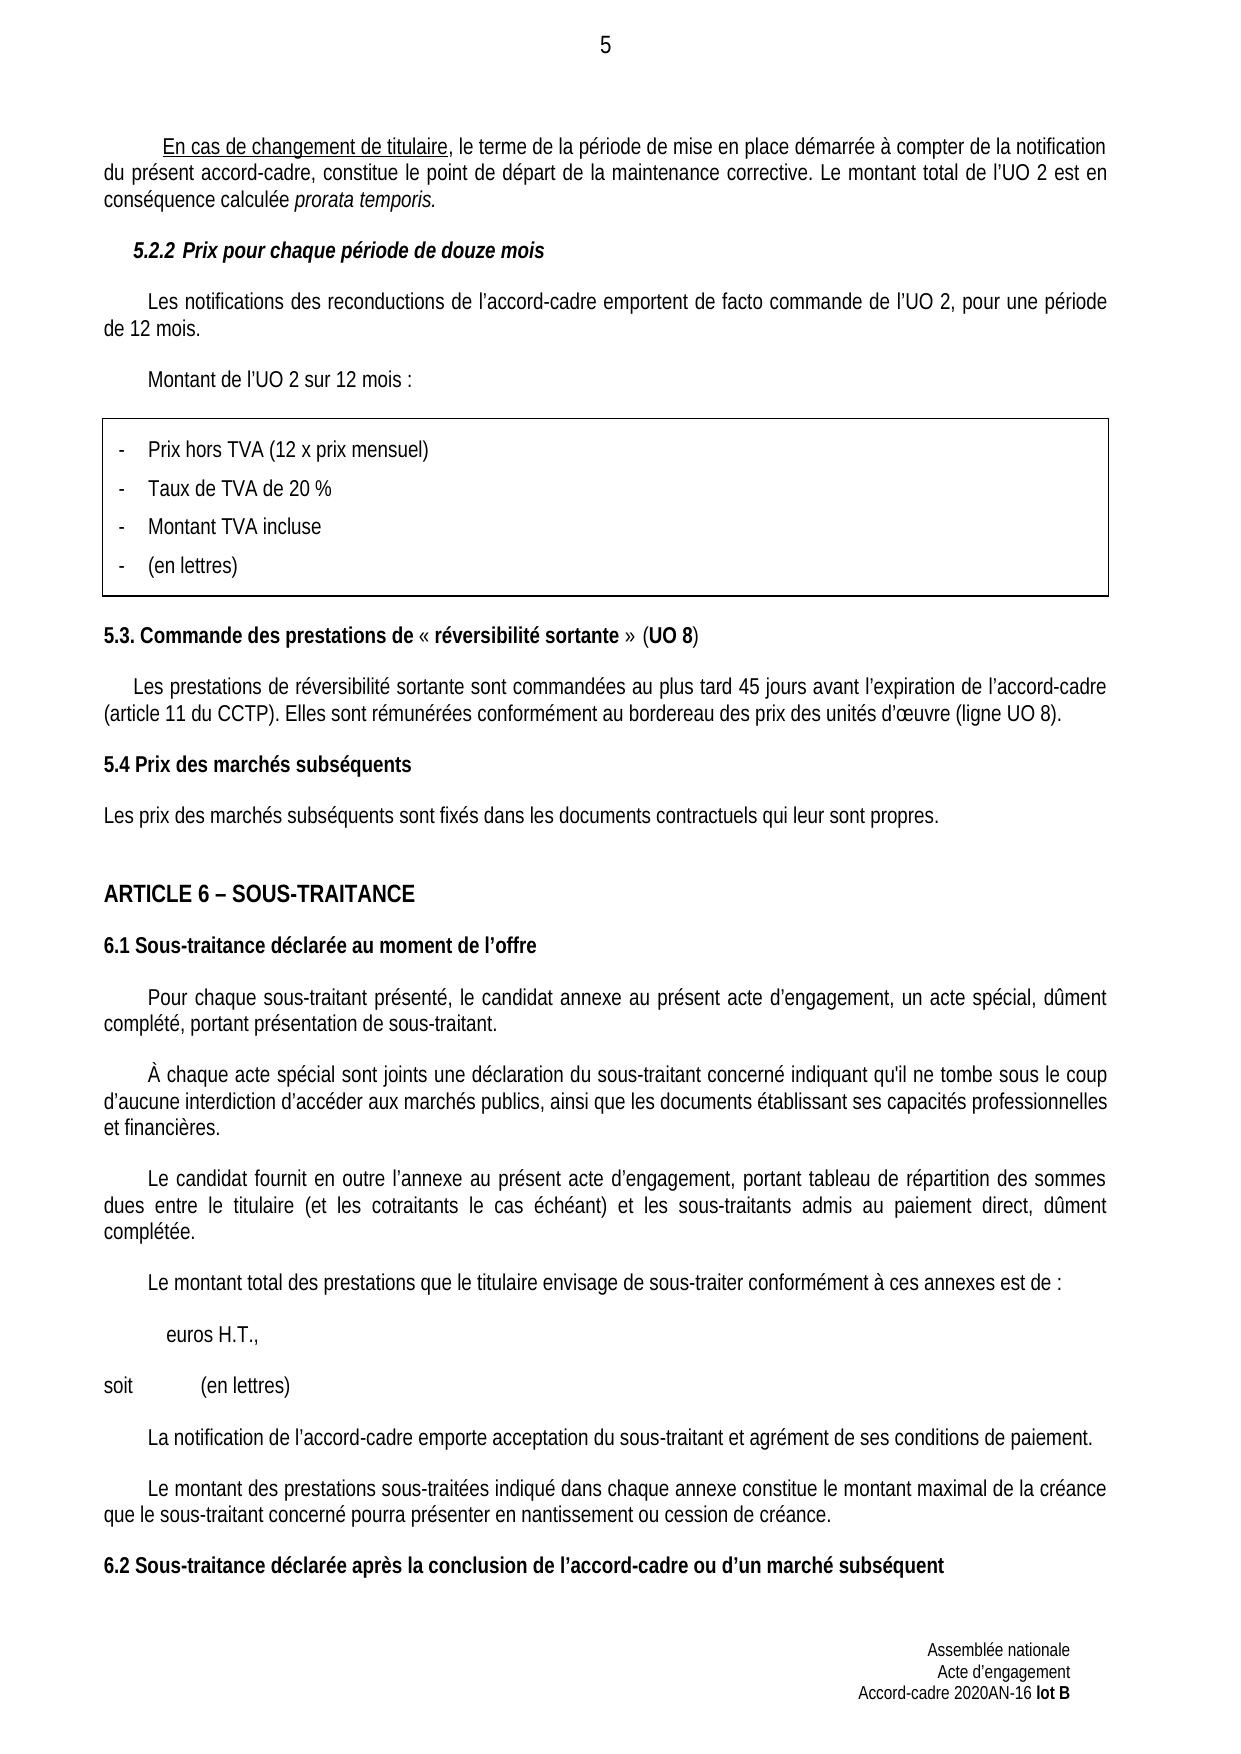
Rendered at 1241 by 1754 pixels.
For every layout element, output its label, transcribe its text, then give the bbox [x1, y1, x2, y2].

text La notification de l’accord-cadre emporte acceptation du sous-traitant et agrément de ses conditions de paiement. [103, 1423, 1107, 1450]
text - Montant TVA incluse [103, 495, 1108, 534]
text 5.4 Prix des marchés subséquents [103, 751, 1107, 777]
text 5.3. Commande des prestations de « réversibilité sortante » (UO 8) [103, 622, 1107, 648]
text Les prestations de réversibilité sortante sont commandées au plus tard 45 jours avant l’expiration de l’accord-cadre (article 11 du CCTP). Elles sont rémunérées conformément au bordereau des prix des unités d’œuvre (ligne UO 8). [103, 673, 1107, 726]
text Le montant des prestations sous-traitées indiqué dans chaque annexe constitue le montant maximal de la créance que le sous-traitant concerné pourra présenter en nantissement ou cession de créance. [103, 1475, 1107, 1527]
text - (en lettres) [103, 534, 1108, 595]
text - Prix hors TVA (12 x prix mensuel) [103, 419, 1108, 456]
text euros H.T., [103, 1321, 1107, 1347]
text Montant de l’UO 2 sur 12 mois : [103, 366, 1107, 392]
text 6.1 Sous-traitance déclarée au moment de l’offre [103, 932, 1107, 958]
text Les notifications des reconductions de l’accord-cadre emportent de facto commande de l’UO 2, pour une période de 12 mois. [103, 288, 1107, 341]
text En cas de changement de titulaire, le terme de la période de mise en place démarrée à compter de la notification du présent accord-cadre, constitue le point de départ de la maintenance corrective. Le montant total de l’UO 2 est en conséquence calculée prorata temporis. [103, 133, 1107, 212]
text Les prix des marchés subséquents sont fixés dans les documents contractuels qui leur sont propres. [103, 802, 1107, 828]
text Le candidat fournit en outre l’annexe au présent acte d’engagement, portant tableau de répartition des sommes dues entre le titulaire (et les cotraitants le cas échéant) et les sous-traitants admis au paiement direct, dûment complétée. [103, 1165, 1107, 1244]
text Pour chaque sous-traitant présenté, le candidat annexe au présent acte d’engagement, un acte spécial, dûment complété, portant présentation de sous-traitant. [103, 983, 1107, 1036]
text 5.2.2 Prix pour chaque période de douze mois [103, 237, 1107, 263]
text À chaque acte spécial sont joints une déclaration du sous-traitant concerné indiquant qu'il ne tombe sous le coup d’aucune interdiction d’accéder aux marchés publics, ainsi que les documents établissant ses capacités professionnelles et financières. [103, 1061, 1107, 1140]
text Le montant total des prestations que le titulaire envisage de sous-traiter conformément à ces annexes est de : [103, 1269, 1107, 1296]
text soit (en lettres) [103, 1372, 1107, 1398]
text - Taux de TVA de 20 % [103, 456, 1108, 495]
text ARTICLE 6 – SOUS-TRAITANCE [103, 878, 1107, 907]
text 6.2 Sous-traitance déclarée après la conclusion de l’accord-cadre ou d’un marché subséquent [103, 1552, 1107, 1579]
